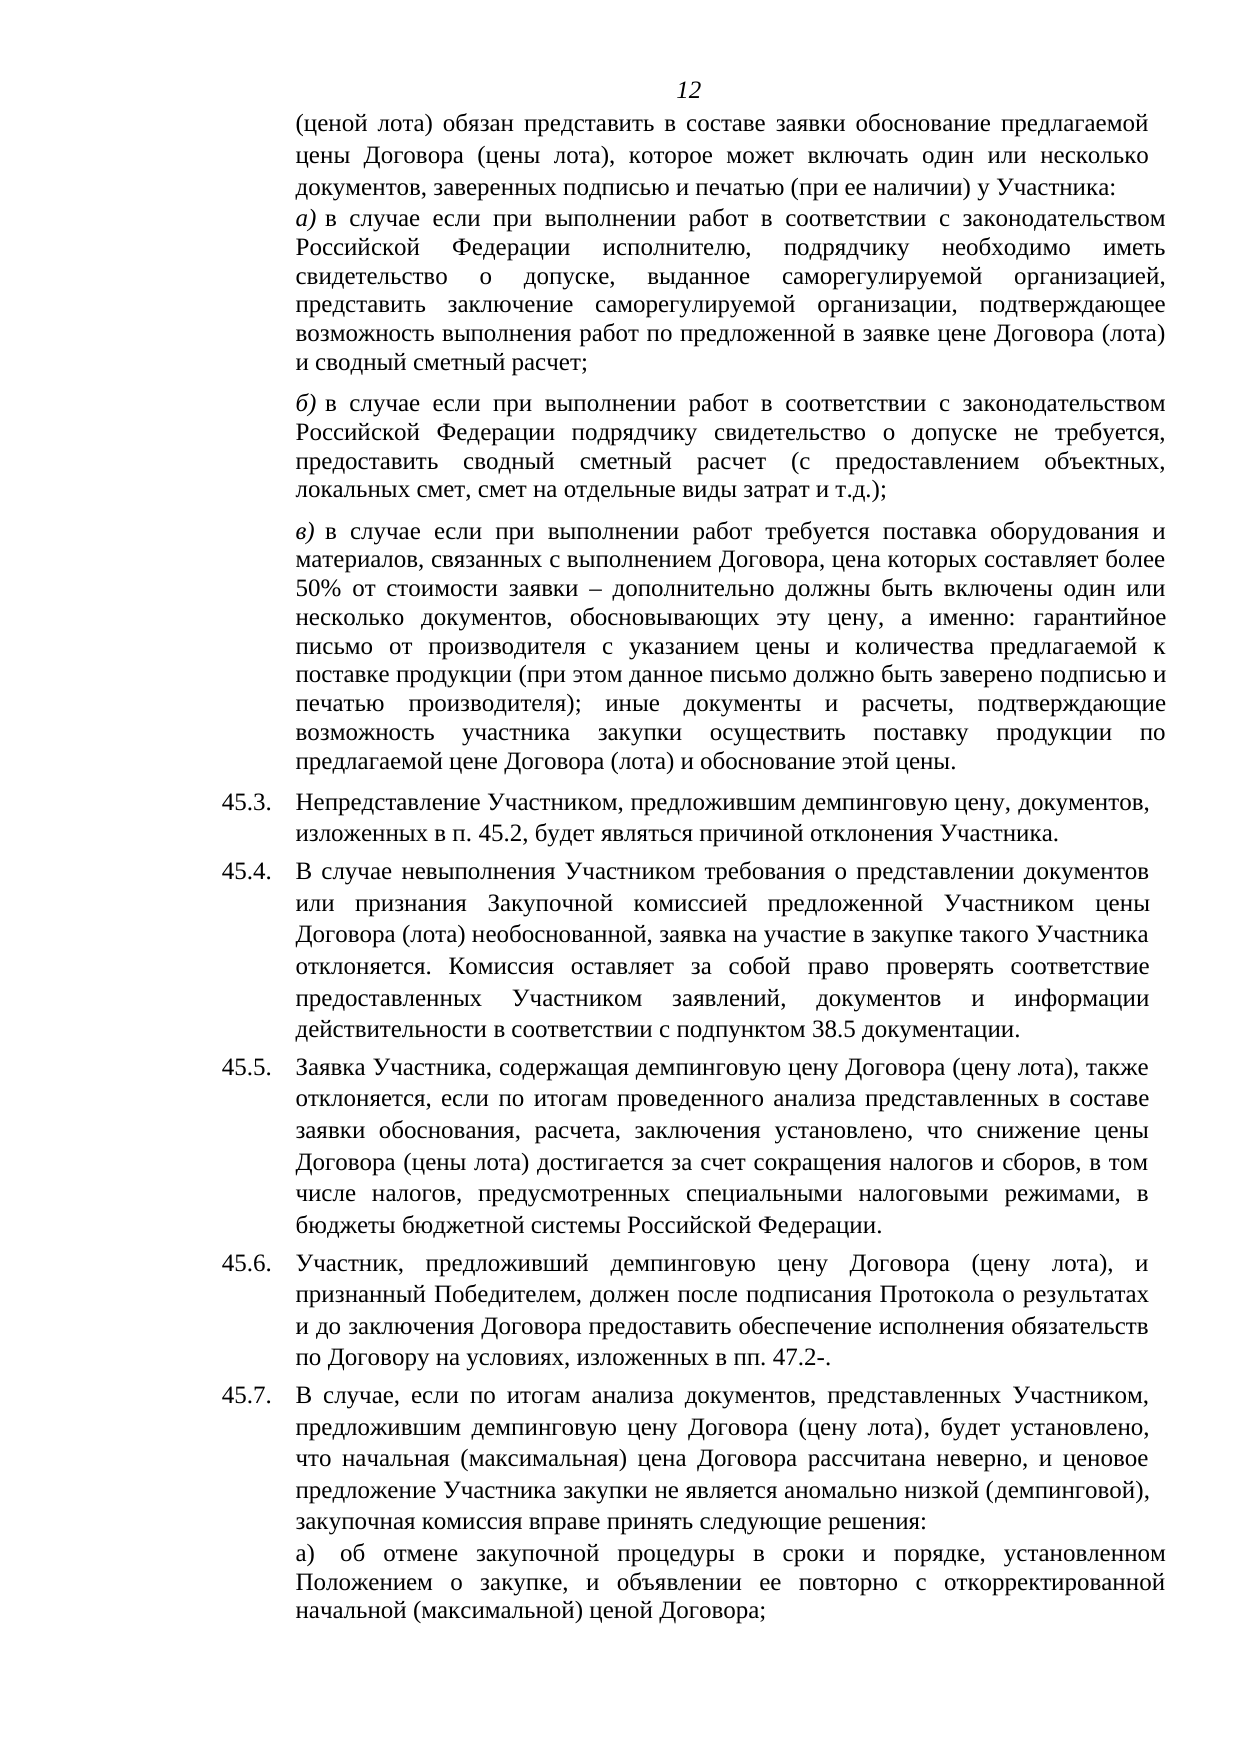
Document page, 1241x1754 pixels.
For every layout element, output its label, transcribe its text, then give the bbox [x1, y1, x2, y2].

list в случае если при выполнении работ в соответствии с законодательством Российской Федерации подрядчику свидетельство о допуске не требуется, предоставить сводный сметный расчет (с предоставлением объектных, локальных смет, смет на отдельные виды затрат и т.д.); [295, 388, 1166, 503]
list в случае если при выполнении работ в соответствии с законодательством Российской Федерации исполнителю, подрядчику необходимо иметь свидетельство о допуске, выданное саморегулируемой организацией, представить заключение саморегулируемой организации, подтверждающее возможность выполнения работ по предложенной в заявке цене Договора (лота) и сводный сметный расчет; [295, 203, 1166, 376]
list в случае если при выполнении работ требуется поставка оборудования и материалов, связанных с выполнением Договора, цена которых составляет более 50% от стоимости заявки – дополнительно должны быть включены один или несколько документов, обосновывающих эту цену, а именно: гарантийное письмо от производителя с указанием цены и количества предлагаемой к поставке продукции (при этом данное письмо должно быть заверено подписью и печатью производителя); иные документы и расчеты, подтверждающие возможность участника закупки осуществить поставку продукции по предлагаемой цене Договора (лота) и обоснование этой цены. [295, 516, 1166, 774]
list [222, 108, 1150, 200]
list Участник, предложивший демпинговую цену Договора (цену лота), и признанный Победителем, должен после подписания Протокола о результатах и до заключения Договора предоставить обеспечение исполнения обязательств по Договору на условиях, изложенных в пп. 47.2-47.4. [222, 1248, 1150, 1371]
list об отмене закупочной процедуры в сроки и порядке, установленном Положением о закупке, и объявлении ее повторно с откорректированной начальной (максимальной) ценой Договора; [295, 1538, 1166, 1624]
list Непредставление Участником, предложившим демпинговую цену, документов, изложенных в п. 45.2, будет являться причиной отклонения Участника. [222, 787, 1150, 847]
list В случае, если по итогам анализа документов, представленных Участником, предложившим демпинговую цену Договора (цену лота), будет установлено, что начальная (максимальная) цена Договора рассчитана неверно, и ценовое предложение Участника закупки не является аномально низкой (демпинговой), закупочная комиссия вправе принять следующие решения: [222, 1380, 1150, 1535]
list Заявка Участника, содержащая демпинговую цену Договора (цену лота), также отклоняется, если по итогам проведенного анализа представленных в составе заявки обоснования, расчета, заключения установлено, что снижение цены Договора (цены лота) достигается за счет сокращения налогов и сборов, в том числе налогов, предусмотренных специальными налоговыми режимами, в бюджеты бюджетной системы Российской Федерации. [222, 1052, 1150, 1238]
list В случае невыполнения Участником требования о представлении документов или признания Закупочной комиссией предложенной Участником цены Договора (лота) необоснованной, заявка на участие в закупке такого Участника отклоняется. Комиссия оставляет за собой право проверять соответствие предоставленных Участником заявлений, документов и информации действительности в соответствии с подпунктом 38.5 документации. [222, 856, 1150, 1043]
